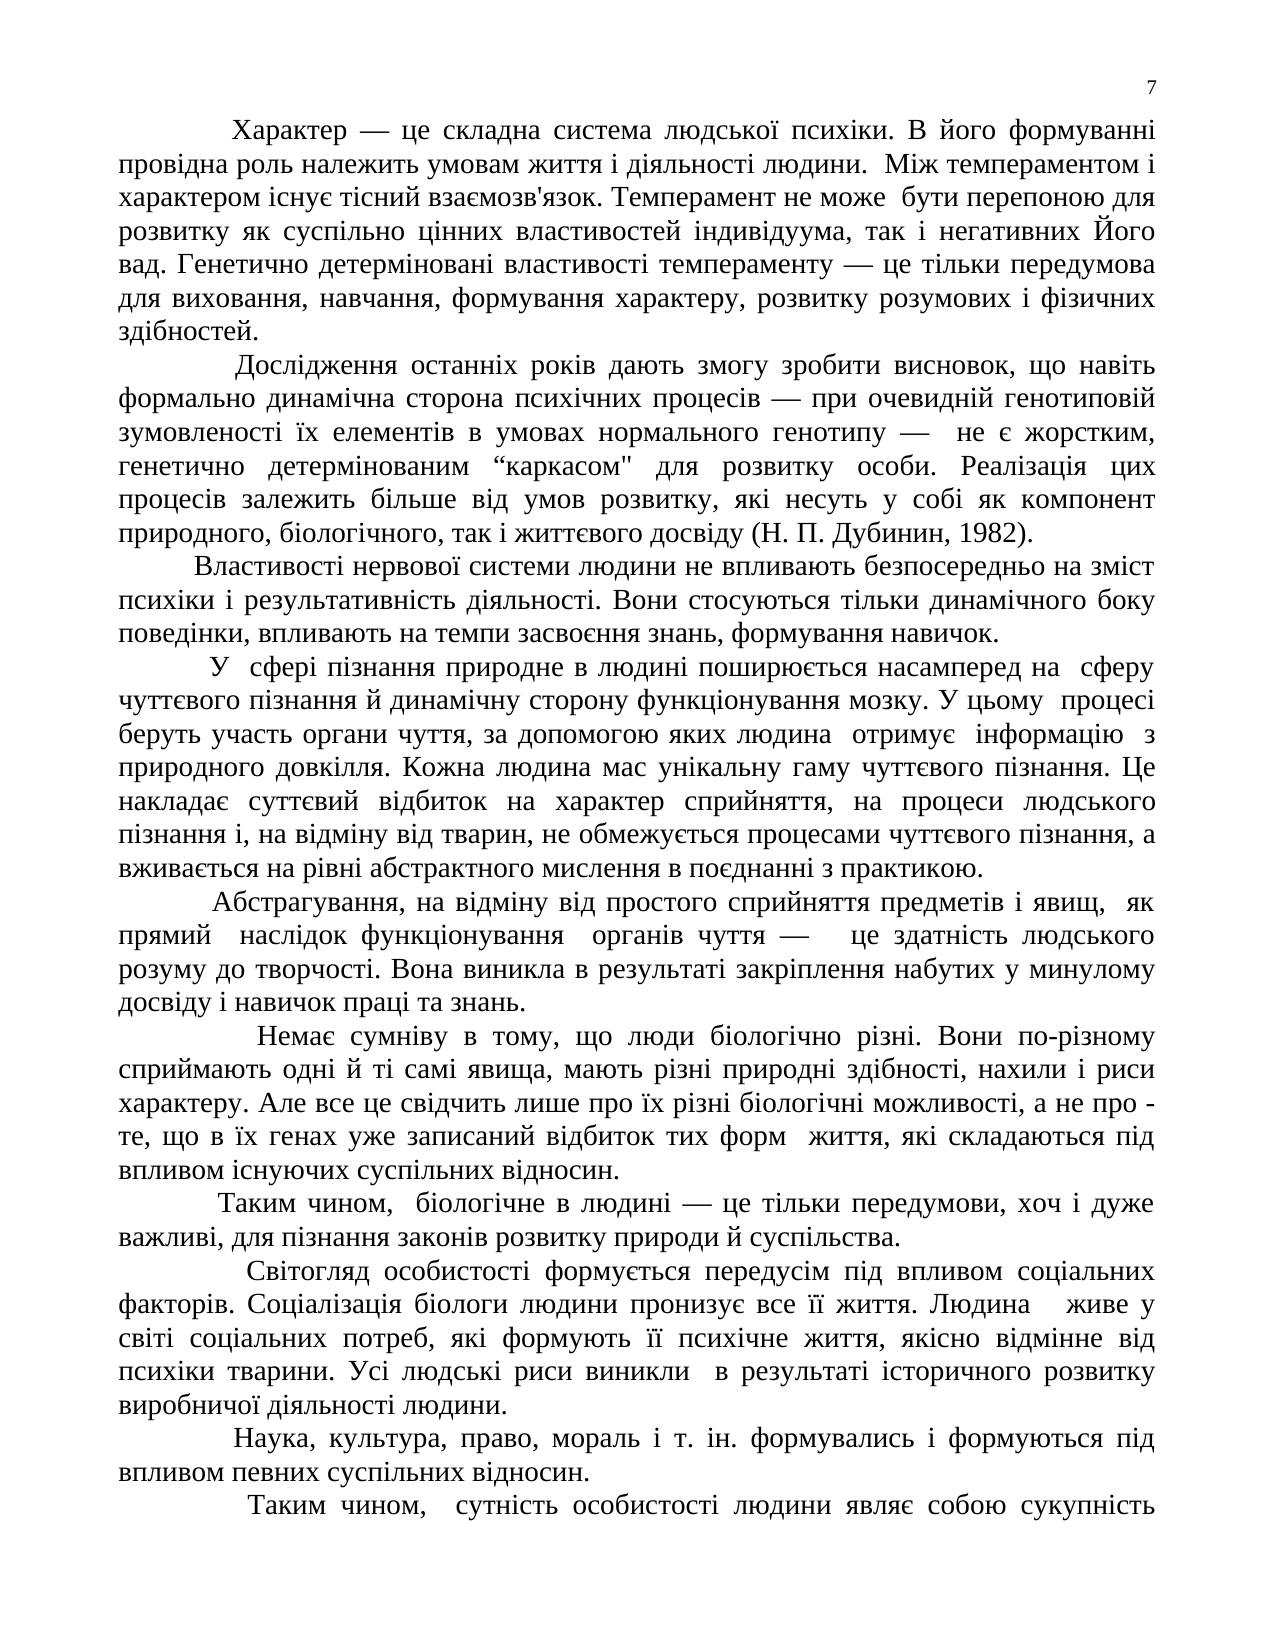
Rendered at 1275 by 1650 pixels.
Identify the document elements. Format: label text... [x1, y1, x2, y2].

text Світогляд особистості формується передусім під впливом соціальних факторів. Соціалізація біологи людини пронизує все її життя. Людина живе у світі соціальних потреб, які формують її психічне життя, якісно відмінне від психіки тварини. Усі людські риси виникли в результаті історичного розвитку виробничої діяльності людини. [118, 1253, 1157, 1420]
text Таким чином, біологічне в людині — це тільки передумови, хоч і дуже важливі, для пізнання законів розвитку природи й суспільства. [118, 1186, 1157, 1253]
text Абстрагування, на відміну від простого сприйняття предметів і явищ, як прямий наслідок функціонування органів чуття — це здатність людського розуму до творчості. Вона виникла в результаті закріплення набутих у минулому досвіду і навичок праці та знань. [118, 884, 1157, 1018]
text Немає сумніву в тому, що люди біологічно різні. Вони по-різному сприймають одні й ті самі явища, мають різні природні здібності, нахили і риси характеру. Але все це свідчить лише про їх різні біологічні можливості, а не про -те, що в їх генах уже записаний відбиток тих форм життя, які складаються під впливом існуючих суспільних відносин. [118, 1018, 1157, 1186]
text Властивості нервової системи людини не впливають безпосередньо на зміст психіки і результативність діяльності. Вони стосуються тільки динамічного боку поведінки, впливають на темпи засвоєння знань, формування навичок. [118, 548, 1157, 649]
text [118, 1487, 1157, 1521]
text У сфері пізнання природне в людині поширюється насамперед на сферу чуттєвого пізнання й динамічну сторону функціонування мозку. У цьому процесі беруть участь органи чуття, за допомогою яких людина отримує інформацію з природного довкілля. Кожна людина мас унікальну гаму чуттєвого пізнання. Це накладає суттєвий відбиток на характер сприйняття, на процеси людського пізнання і, на відміну від тварин, не обмежується процесами чуттєвого пізнання, а вживається на рівні абстрактного мислення в поєднанні з практикою. [118, 649, 1157, 884]
text Характер — це складна система людської психіки. В його формуванні провідна роль належить умовам життя і діяльності людини. Між темпераментом і характером існує тісний взаємозв'язок. Темперамент не може бути перепоною для розвитку як суспільно цінних властивостей індивідуума, так і негативних Його вад. Генетично детерміновані властивості темпераменту — це тільки передумова для виховання, навчання, формування характеру, розвитку розумових і фізичних здібностей. [118, 112, 1157, 347]
text Наука, культура, право, мораль і т. ін. формувались і формуються під впливом певних суспільних відносин. [118, 1420, 1157, 1487]
text Дослідження останніх років дають змогу зробити висновок, що навіть формально динамічна сторона психічних процесів — при очевидній генотиповій зумовленості їх елементів в умовах нормального генотипу — не є жорстким, генетично детермінованим “каркасом" для розвитку особи. Реалізація цих процесів залежить більше від умов розвитку, які несуть у собі як компонент природного, біологічного, так і життєвого досвіду (Н. П. Дубинин, 1982). [118, 347, 1157, 548]
